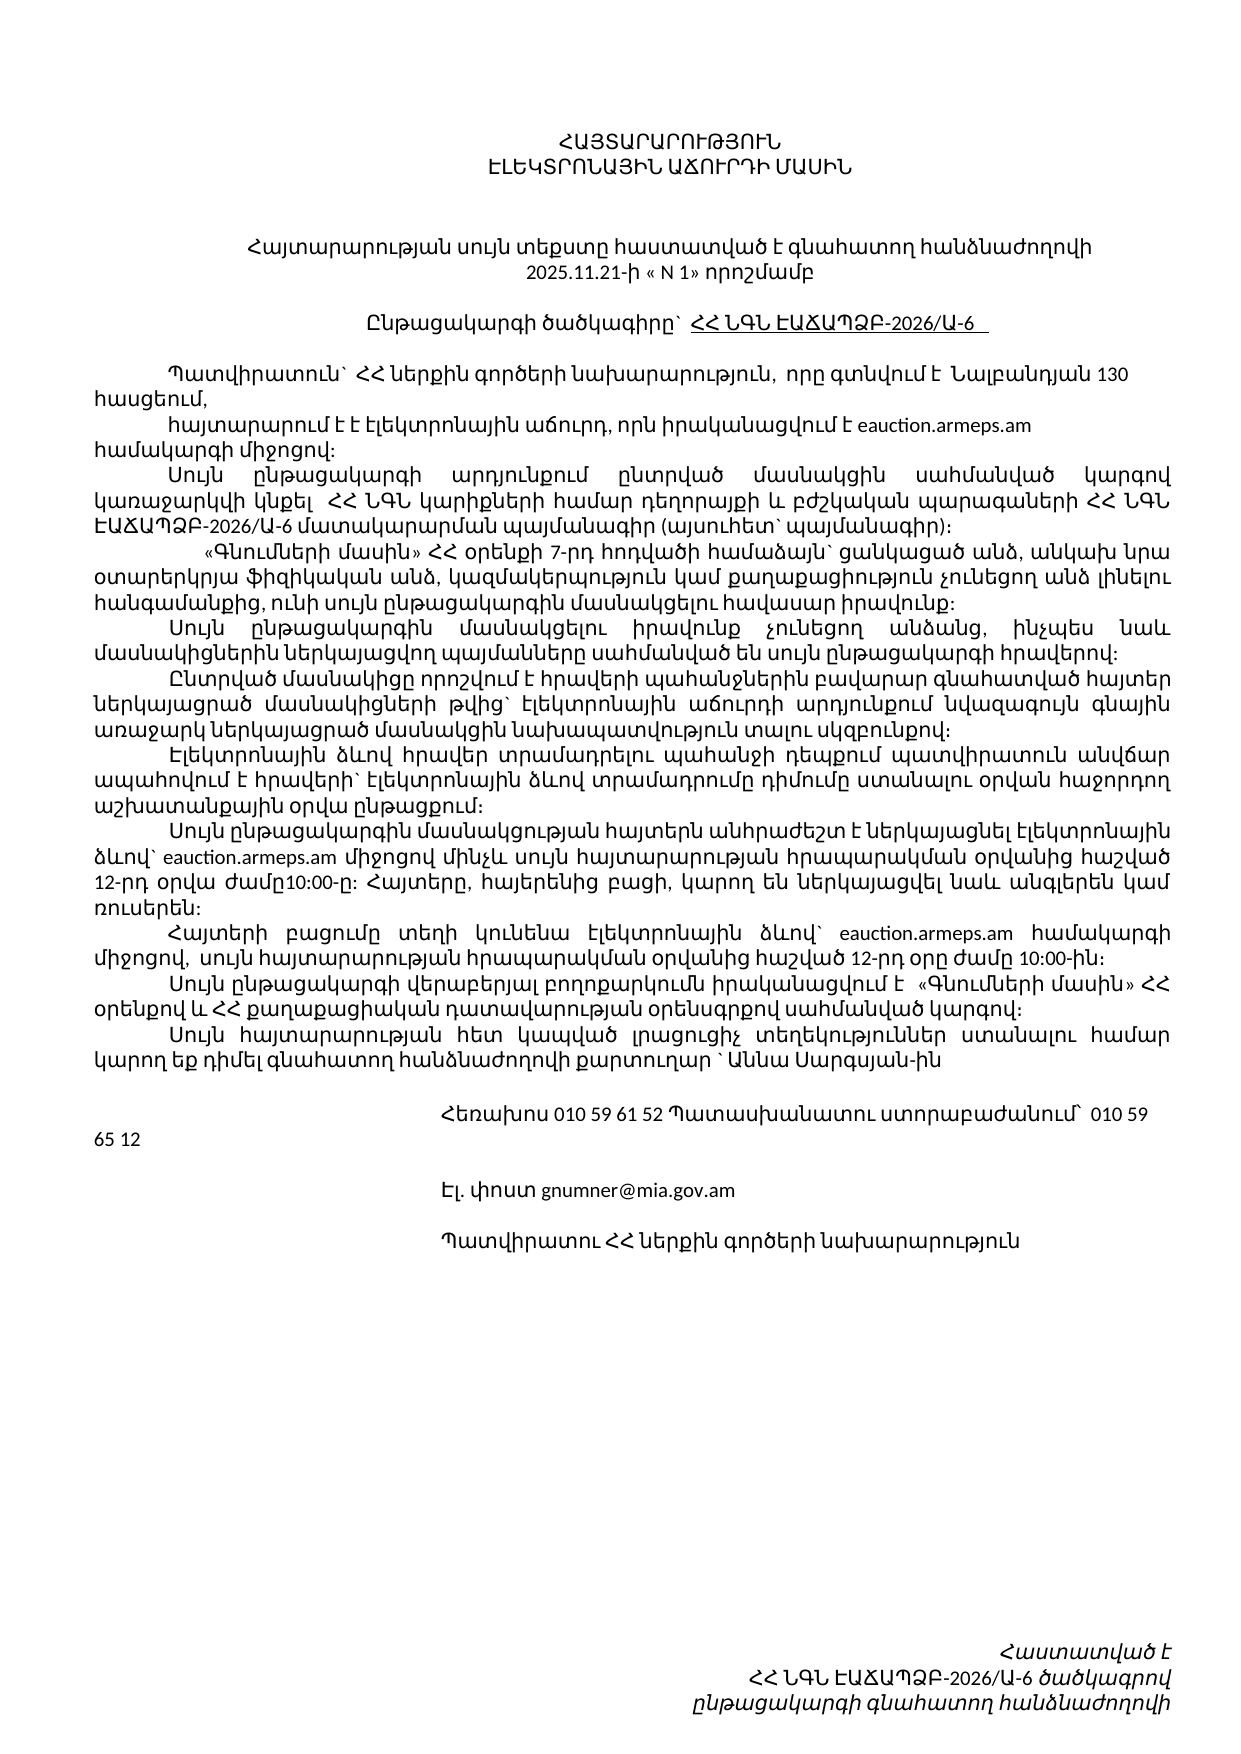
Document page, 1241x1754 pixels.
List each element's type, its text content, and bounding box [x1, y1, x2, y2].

text Սույն ընթացակարգին մասնակցելու իրավունք չունեցող անձանց, ինչպես նաև մասնակիցներին ներկայացվող պայմանները սահմանված են սույն ընթացակարգի հրավերով: [94, 615, 1171, 666]
text ընթացակարգի գնահատող հանձնաժողովի [94, 1690, 1171, 1716]
text Պատվիրատուն` ՀՀ ներքին գործերի նախարարություն, որը գտնվում է Նալբանդյան 130 հասցեում, [94, 361, 1171, 412]
text 2025.11.21 -ի « N 1» որոշմամբ [94, 259, 1171, 285]
text ԷԼԵԿՏՐՈՆԱՅԻՆ ԱՃՈՒՐԴԻ ՄԱՍԻՆ [94, 154, 1171, 180]
text Պատվիրատու ՀՀ ներքին գործերի նախարարություն [94, 1228, 1171, 1253]
text Էլեկտրոնային ձևով հրավեր տրամադրելու պահանջի դեպքում պատվիրատուն անվճար ապահովում է հրավերի` էլեկտրոնային ձևով տրամադրումը դիմումը ստանալու օրվան հաջորդող աշխատանքային օրվա ընթացքում։ [94, 742, 1171, 818]
text ՀԱՅՏԱՐԱՐՈՒԹՅՈՒՆ [94, 129, 1171, 154]
text Էլ. փոստ gnumner@mia.gov.am [94, 1177, 1171, 1203]
text «Գնումների մասին» ՀՀ օրենքի 7-րդ հոդվածի համաձայն` ցանկացած անձ, անկախ նրա օտարերկրյա ֆիզիկական անձ, կազմակերպություն կամ քաղաքացիություն չունեցող անձ լինելու հանգամանքից, ունի սույն ընթացակարգին մասնակցելու հավասար իրավունք: [94, 539, 1171, 615]
text Սույն ընթացակարգի արդյունքում ընտրված մասնակցին սահմանված կարգով կառաջարկվի կնքել ՀՀ ՆԳՆ կարիքների համար դեղորայքի և բժշկական պարագաների ՀՀ ՆԳՆ ԷԱՃԱՊՁԲ-2026/Ա-6 մատակարարման պայմանագիր (այսուհետ` պայմանագիր)։ [94, 463, 1171, 539]
text Սույն հայտարարության հետ կապված լրացուցիչ տեղեկություններ ստանալու համար կարող եք դիմել գնահատող հանձնաժողովի քարտուղար ` Աննա Սարգսյան-ին [94, 1022, 1171, 1073]
text Սույն ընթացակարգի վերաբերյալ բողոքարկումն իրականացվում է «Գնումների մասին» ՀՀ օրենքով և ՀՀ քաղաքացիական դատավարության օրենսգրքով սահմանված կարգով։ [94, 971, 1171, 1022]
text Ընտրված մասնակիցը որոշվում է հրավերի պահանջներին բավարար գնահատված հայտեր ներկայացրած մասնակիցների թվից` էլեկտրոնային աճուրդի արդյունքում նվազագույն գնային առաջարկ ներկայացրած մասնակցին նախապատվություն տալու սկզբունքով։ [94, 666, 1171, 742]
text Սույն ընթացակարգին մասնակցության հայտերն անհրաժեշտ է ներկայացնել էլեկտրոնային ձևով` eauction.armeps.am միջոցով մինչև սույն հայտարարության հրապարակման օրվանից հաշված 12-րդ օրվա ժամը10:00-ը: Հայտերը, հայերենից բացի, կարող են ներկայացվել նաև անգլերեն կամ ռուսերեն: [94, 818, 1171, 920]
text Ընթացակարգի ծածկագիրը` ՀՀ ՆԳՆ ԷԱՃԱՊՁԲ-2026/Ա-6 [94, 310, 1171, 336]
text ՀՀ ՆԳՆ ԷԱՃԱՊՁԲ-2026/Ա-6 ծածկագրով [94, 1665, 1171, 1690]
text Հաստատված է [94, 1639, 1171, 1665]
text Հայտերի բացումը տեղի կունենա էլեկտրոնային ձևով` eauction.armeps.am համակարգի միջոցով, սույն հայտարարության հրապարակման օրվանից հաշված 12-րդ օրը ժամը 10:00-ին։ [94, 920, 1171, 971]
text Հայտարարության սույն տեքստը հաստատված է գնահատող հանձնաժողովի [94, 234, 1171, 259]
text Հեռախոս 010 59 61 52 Պատասխանատու ստորաբաժանում՝ 010 59 65 12 [94, 1101, 1171, 1152]
text հայտարարում է է էլեկտրոնային աճուրդ, որն իրականացվում է eauction.armeps.am համակարգի միջոցով: [94, 412, 1171, 463]
